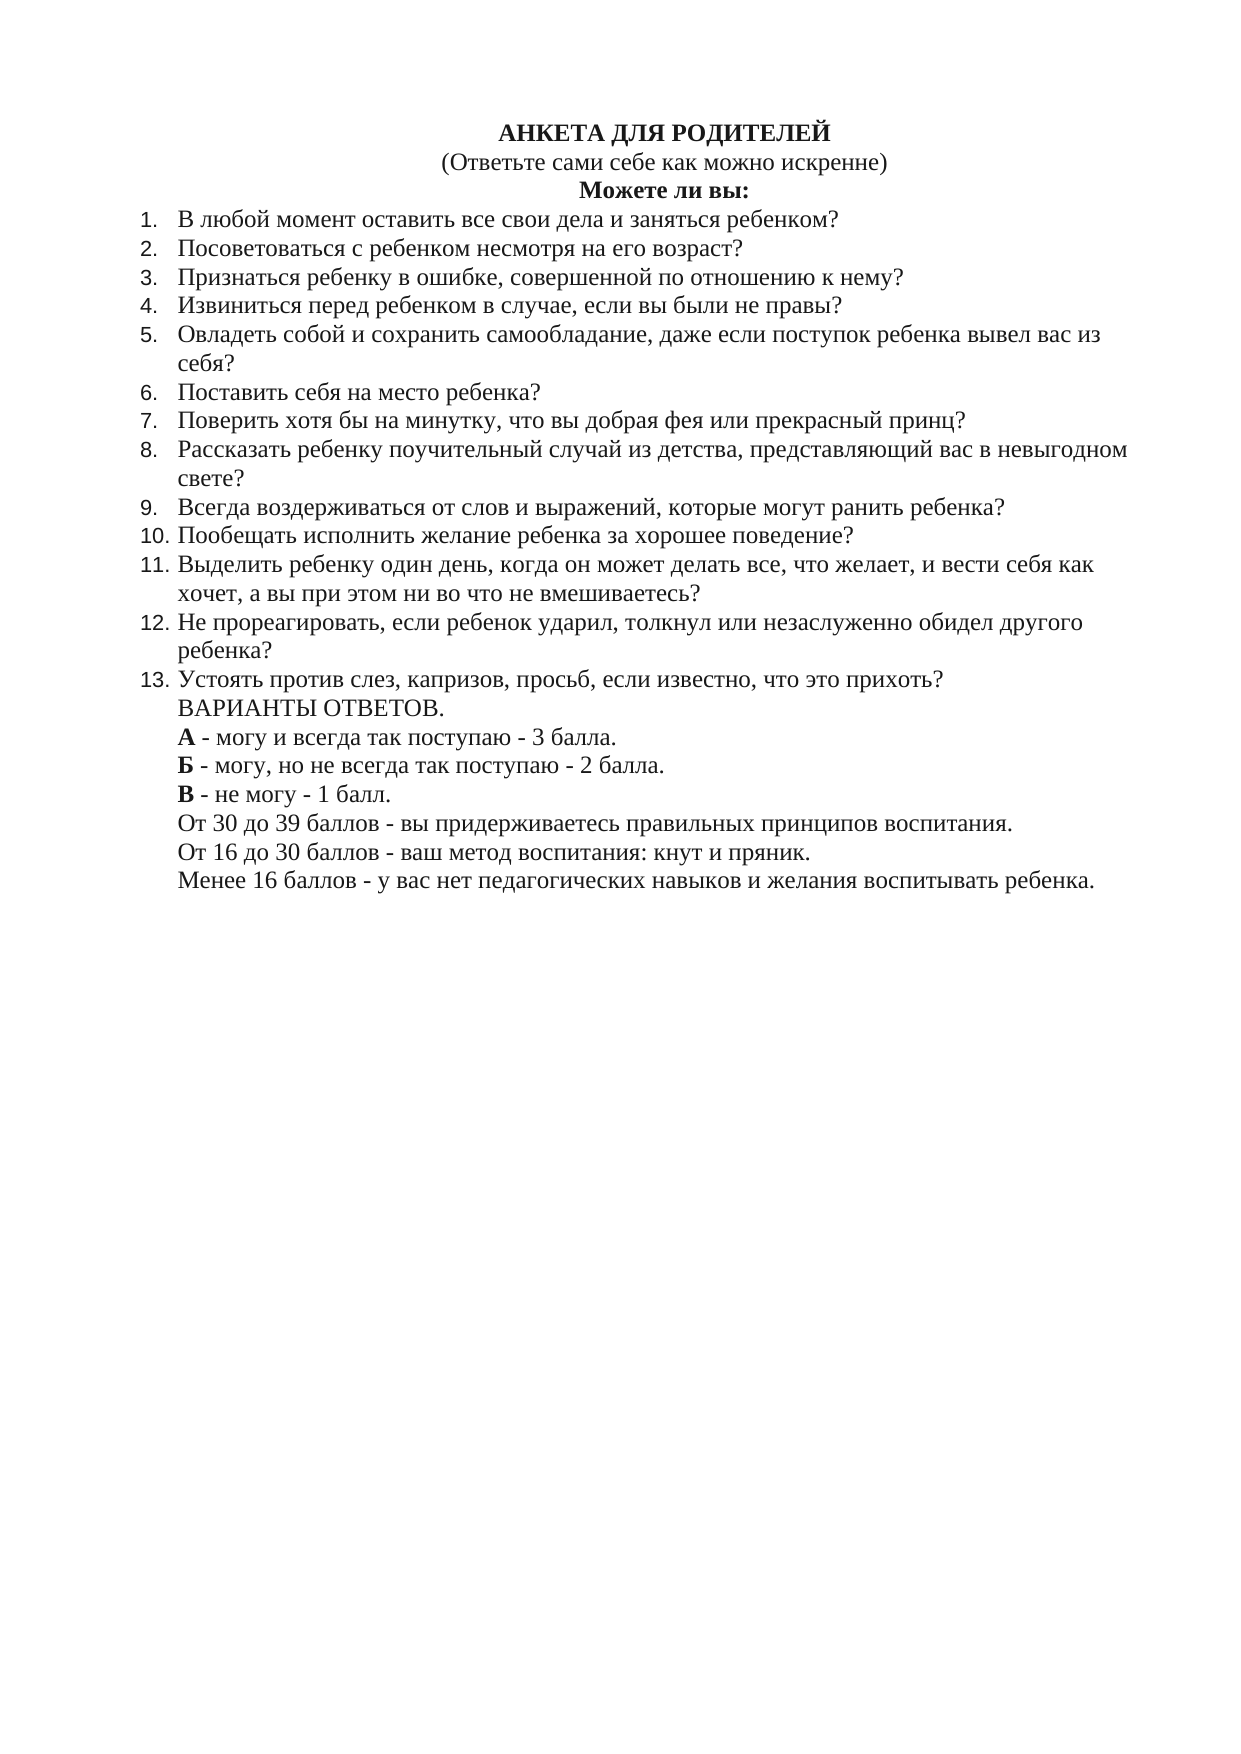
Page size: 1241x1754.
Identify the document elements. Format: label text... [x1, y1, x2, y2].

list Всегда воздерживаться от слов и выражений, которые могут ранить ребенка? [140, 492, 1152, 521]
text От 30 до 39 баллов - вы придерживаетесь правильных принципов воспитания. От 16 до 30 баллов - ваш метод воспитания: кнут и пряник. Менее 16 баллов - у вас нет педагогических навыков и желания воспитывать ребенка. [177, 808, 1152, 894]
list Поставить себя на место ребенка? [140, 377, 1152, 406]
list Признаться ребенку в ошибке, совершенной по отношению к нему? [140, 262, 1152, 291]
text Можете ли вы: [177, 176, 1152, 204]
list Не прореагировать, если ребенок ударил, толкнул или незаслуженно обидел другого ребенка? [140, 607, 1152, 664]
text АНКЕТА ДЛЯ РОДИТЕЛЕЙ (Ответьте сами себе как можно искренне) [177, 118, 1152, 176]
list Рассказать ребенку поучительный случай из детства, представляющий вас в невыгодном свете? [140, 434, 1152, 492]
list Поверить хотя бы на минутку, что вы добрая фея или прекрасный принц? [140, 406, 1152, 434]
list Устоять против слез, капризов, просьб, если известно, что это прихоть? [140, 664, 1152, 693]
list Выделить ребенку один день, когда он может делать все, что желает, и вести себя как хочет, а вы при этом ни во что не вмешиваетесь? [140, 549, 1152, 607]
text А - могу и всегда так поступаю - 3 балла. Б - могу, но не всегда так поступаю - 2 балла. В - не могу - 1 балл. [177, 722, 1152, 808]
text ВАРИАНТЫ ОТВЕТОВ. [177, 693, 1152, 722]
list Посоветоваться с ребенком несмотря на его возраст? [140, 233, 1152, 262]
list В любой момент оставить все свои дела и заняться ребенком? [140, 204, 1152, 233]
list Пообещать исполнить желание ребенка за хорошее поведение? [140, 521, 1152, 549]
list Овладеть собой и сохранить самообладание, даже если поступок ребенка вывел вас из себя? [140, 319, 1152, 377]
list Извиниться перед ребенком в случае, если вы были не правы? [140, 291, 1152, 319]
